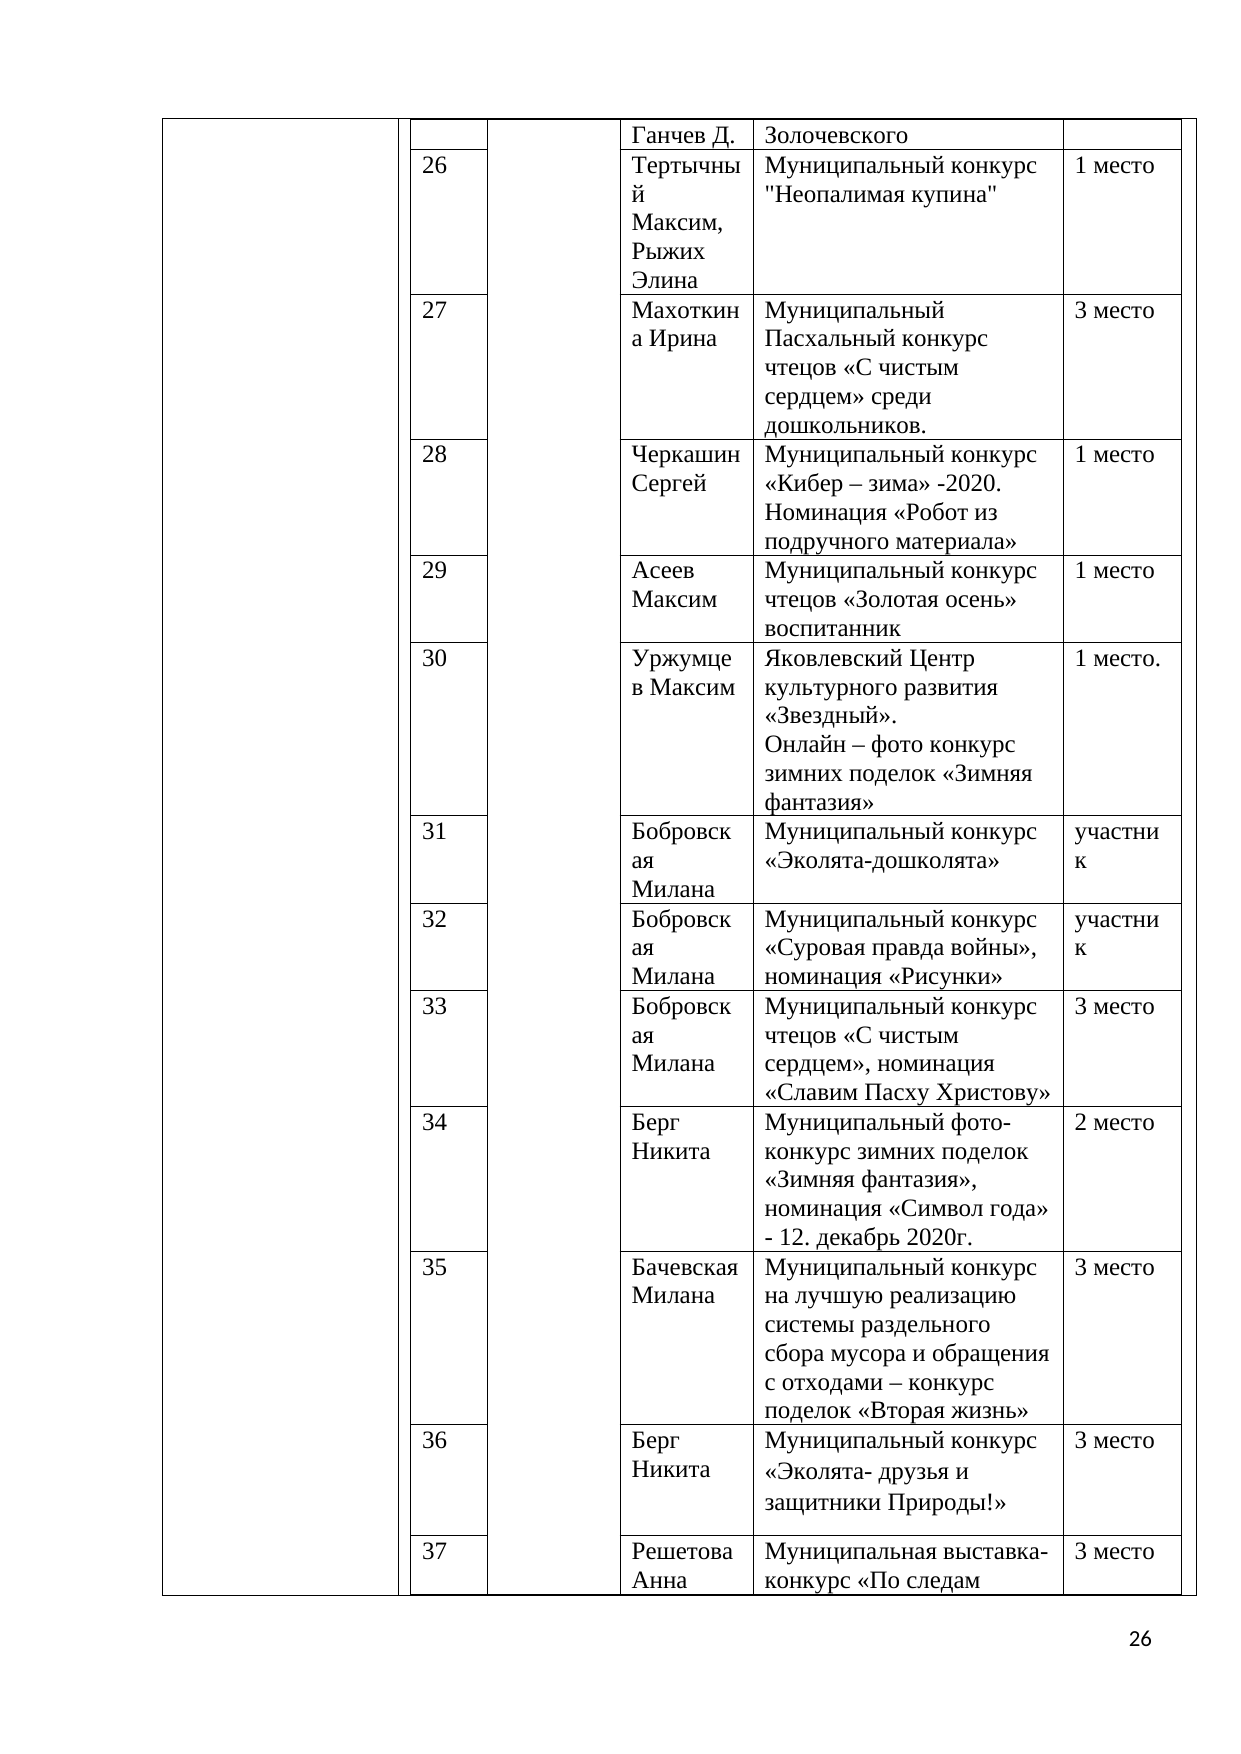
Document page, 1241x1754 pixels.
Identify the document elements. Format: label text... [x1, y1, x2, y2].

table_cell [399, 119, 410, 1594]
table_cell Достижения воспитанников в 2019 году: [754, 904, 1063, 990]
table_cell Достижения воспитанников в 2019 году: [621, 643, 753, 815]
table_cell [621, 120, 753, 149]
table_cell Достижения воспитанников в 2019 году: [1064, 440, 1181, 555]
table_cell Достижения воспитанников в 2019 году: [1064, 556, 1181, 642]
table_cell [163, 119, 398, 1594]
table_cell Достижения воспитанников в 2019 году: [754, 1107, 1063, 1251]
table_cell Достижения воспитанников в 2019 году: [411, 816, 487, 903]
table_cell Достижения воспитанников в 2019 году: [411, 556, 487, 642]
table_cell Достижения воспитанников в 2019 году: [754, 816, 1063, 903]
table_cell Достижения воспитанников в 2019 году: [411, 1252, 487, 1424]
table_cell Достижения воспитанников в 2019 году: [1064, 1107, 1181, 1251]
table_cell Достижения воспитанников в 2019 году: [621, 1107, 753, 1251]
table_cell Достижения воспитанников в 2019 году: [1064, 150, 1181, 294]
table_cell Достижения воспитанников в 2019 году: [1064, 1425, 1181, 1535]
table_cell Достижения воспитанников в 2019 году: [1064, 991, 1181, 1106]
table_cell Достижения воспитанников в 2019 году: [754, 643, 1063, 815]
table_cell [411, 120, 487, 149]
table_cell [1064, 120, 1181, 149]
table_cell Достижения воспитанников в 2019 году: [621, 1425, 753, 1535]
table_cell Достижения воспитанников в 2019 году: [754, 991, 1063, 1106]
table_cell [754, 120, 1063, 149]
table_cell Достижения воспитанников в 2019 году: [621, 904, 753, 990]
table_cell Достижения воспитанников в 2019 году: [754, 1425, 1063, 1535]
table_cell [1182, 119, 1196, 1594]
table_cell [1064, 1536, 1181, 1594]
table_cell Достижения воспитанников в 2019 году: [1064, 643, 1181, 815]
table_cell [754, 1536, 1063, 1594]
table_cell Достижения воспитанников в 2019 году: [754, 556, 1063, 642]
table_cell Достижения воспитанников в 2019 году: [1064, 1252, 1181, 1424]
table_cell Достижения воспитанников в 2019 году: [621, 295, 753, 439]
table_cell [621, 1536, 753, 1594]
table_cell Достижения воспитанников в 2019 году: [754, 1252, 1063, 1424]
table_cell Достижения воспитанников в 2019 году: [411, 1107, 487, 1251]
table_cell Достижения воспитанников в 2019 году: [621, 1252, 753, 1424]
table_cell Достижения воспитанников в 2019 году: [1064, 816, 1181, 903]
table_cell Достижения воспитанников в 2019 году: [411, 643, 487, 815]
table_cell Достижения воспитанников в 2019 году: [621, 150, 753, 294]
table_cell Достижения воспитанников в 2019 году: [411, 150, 487, 294]
table_cell Достижения воспитанников в 2019 году: [754, 440, 1063, 555]
table_cell Достижения воспитанников в 2019 году: [621, 556, 753, 642]
table_cell Достижения воспитанников в 2019 году: [1064, 904, 1181, 990]
table_cell Достижения воспитанников в 2019 году: [411, 991, 487, 1106]
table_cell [411, 1536, 487, 1594]
table_cell Достижения воспитанников в 2019 году: [754, 295, 1063, 439]
table_cell Достижения воспитанников в 2019 году: [621, 816, 753, 903]
table_cell Достижения воспитанников в 2019 году: [621, 440, 753, 555]
table_cell Достижения воспитанников в 2019 году: [411, 440, 487, 555]
table_cell Достижения воспитанников в 2019 году: [411, 904, 487, 990]
table_cell Достижения воспитанников в 2019 году: [754, 150, 1063, 294]
table_cell Достижения воспитанников в 2019 году: [411, 295, 487, 439]
table_cell Достижения воспитанников в 2019 году: [621, 991, 753, 1106]
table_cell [488, 120, 620, 1594]
table_cell Достижения воспитанников в 2019 году: [1064, 295, 1181, 439]
table_cell Достижения воспитанников в 2019 году: [411, 1425, 487, 1535]
